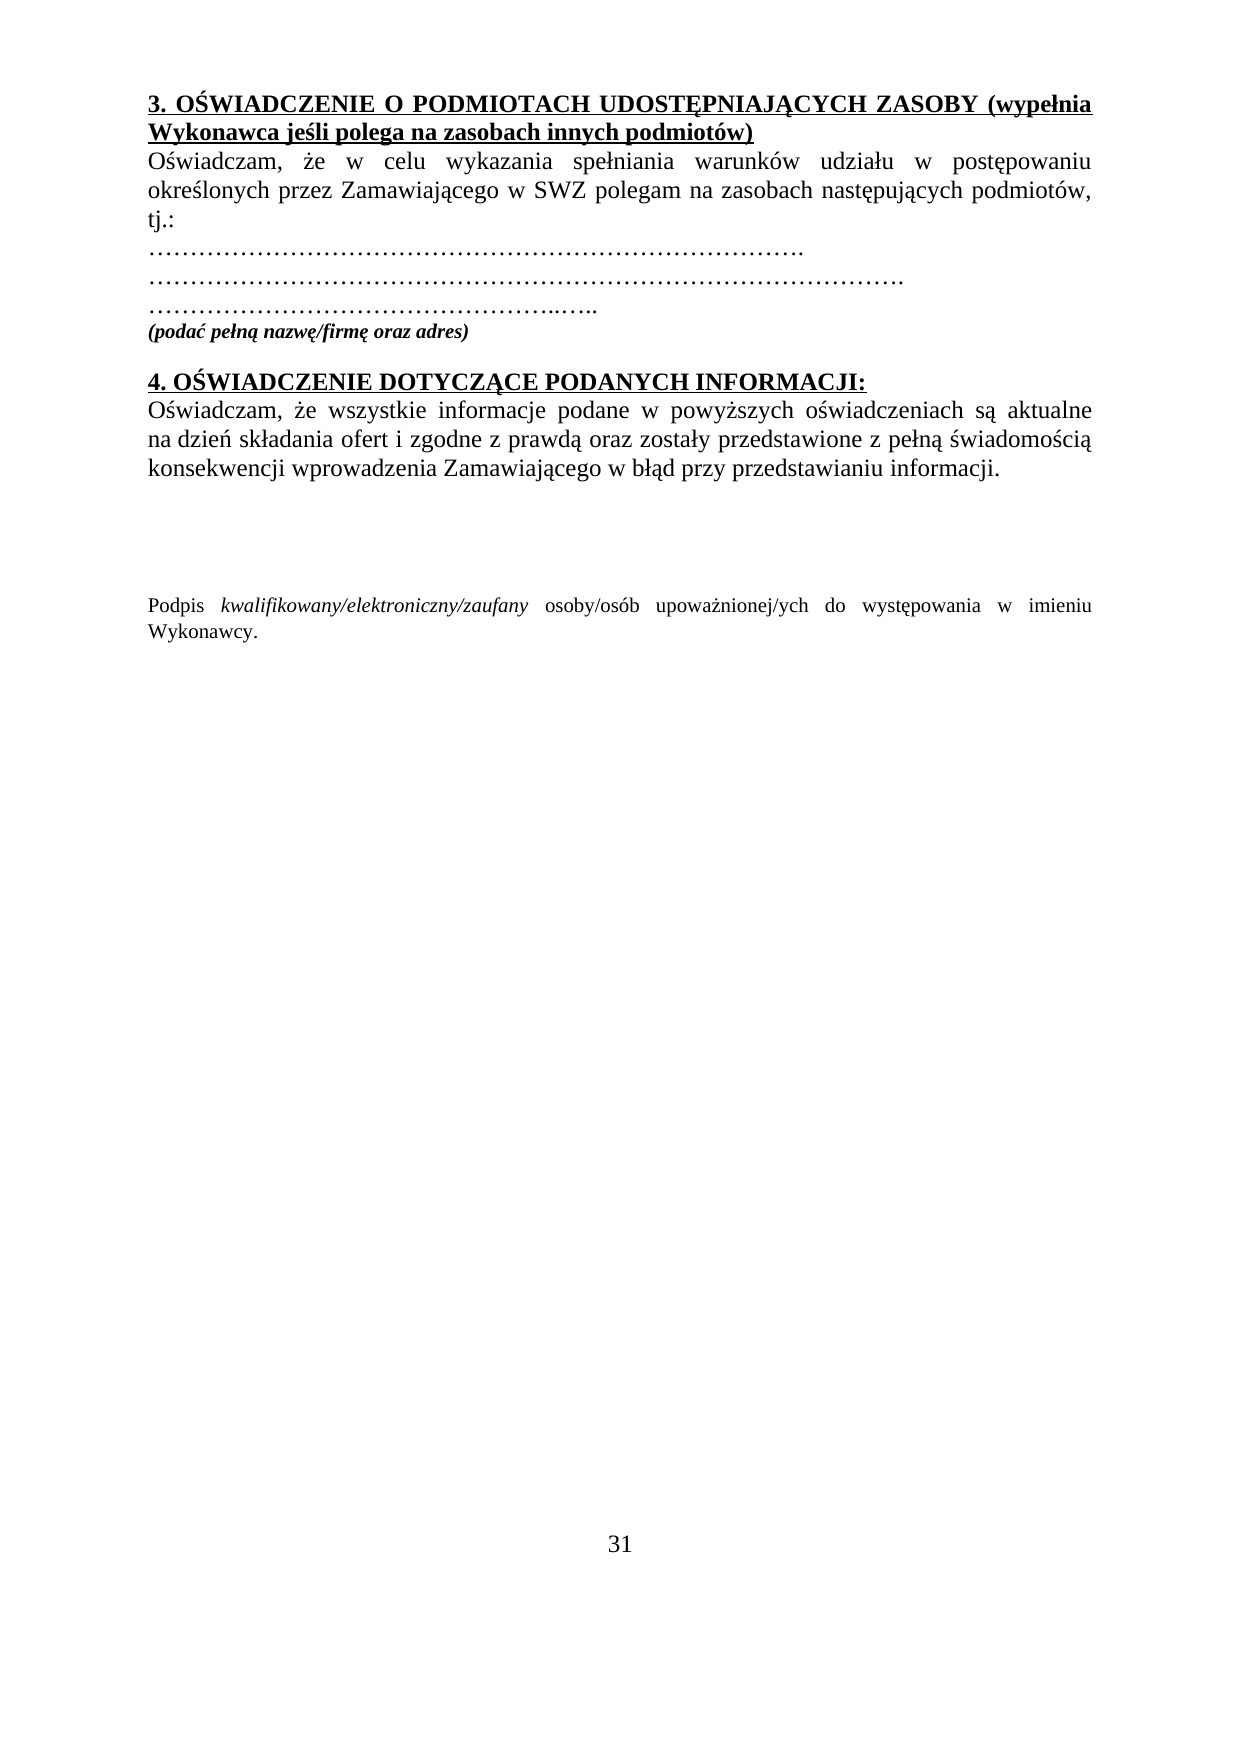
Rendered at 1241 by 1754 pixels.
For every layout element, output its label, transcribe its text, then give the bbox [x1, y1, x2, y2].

text 3. OŚWIADCZENIE O PODMIOTACH UDOSTĘPNIAJĄCYCH ZASOBY (wypełnia Wykonawca jeśli polega na zasobach innych podmiotów) [148, 89, 1093, 114]
text 4. OŚWIADCZENIE DOTYCZĄCE PODANYCH INFORMACJI: [148, 367, 1093, 396]
text Oświadczam, że wszystkie informacje podane w powyższych oświadczeniach są aktualne na dzień składania ofert i zgodne z prawdą oraz zostały przedstawione z pełną świadomością konsekwencji wprowadzenia Zamawiającego w błąd przy przedstawianiu informacji. [148, 396, 1093, 482]
text Oświadczam, że w celu wykazania spełniania warunków udziału w postępowaniu określonych przez Zamawiającego w SWZ polegam na zasobach następujących podmiotów, tj.: [148, 146, 1093, 232]
text Podpis kwalifikowany/elektroniczny/zaufany osoby/osób upoważnionej/ych do występowania w imieniu Wykonawcy. [148, 567, 1093, 643]
text 3. OŚWIADCZENIE O PODMIOTACH UDOSTĘPNIAJĄCYCH ZASOBY (wypełnia Wykonawca jeśli polega na zasobach innych podmiotów) [148, 115, 1093, 146]
text …………………………………………………………………….……………………………………………………………………………….…………………………………………..….. [148, 232, 1093, 319]
text (podać pełną nazwę/firmę oraz adres) [148, 319, 1093, 343]
